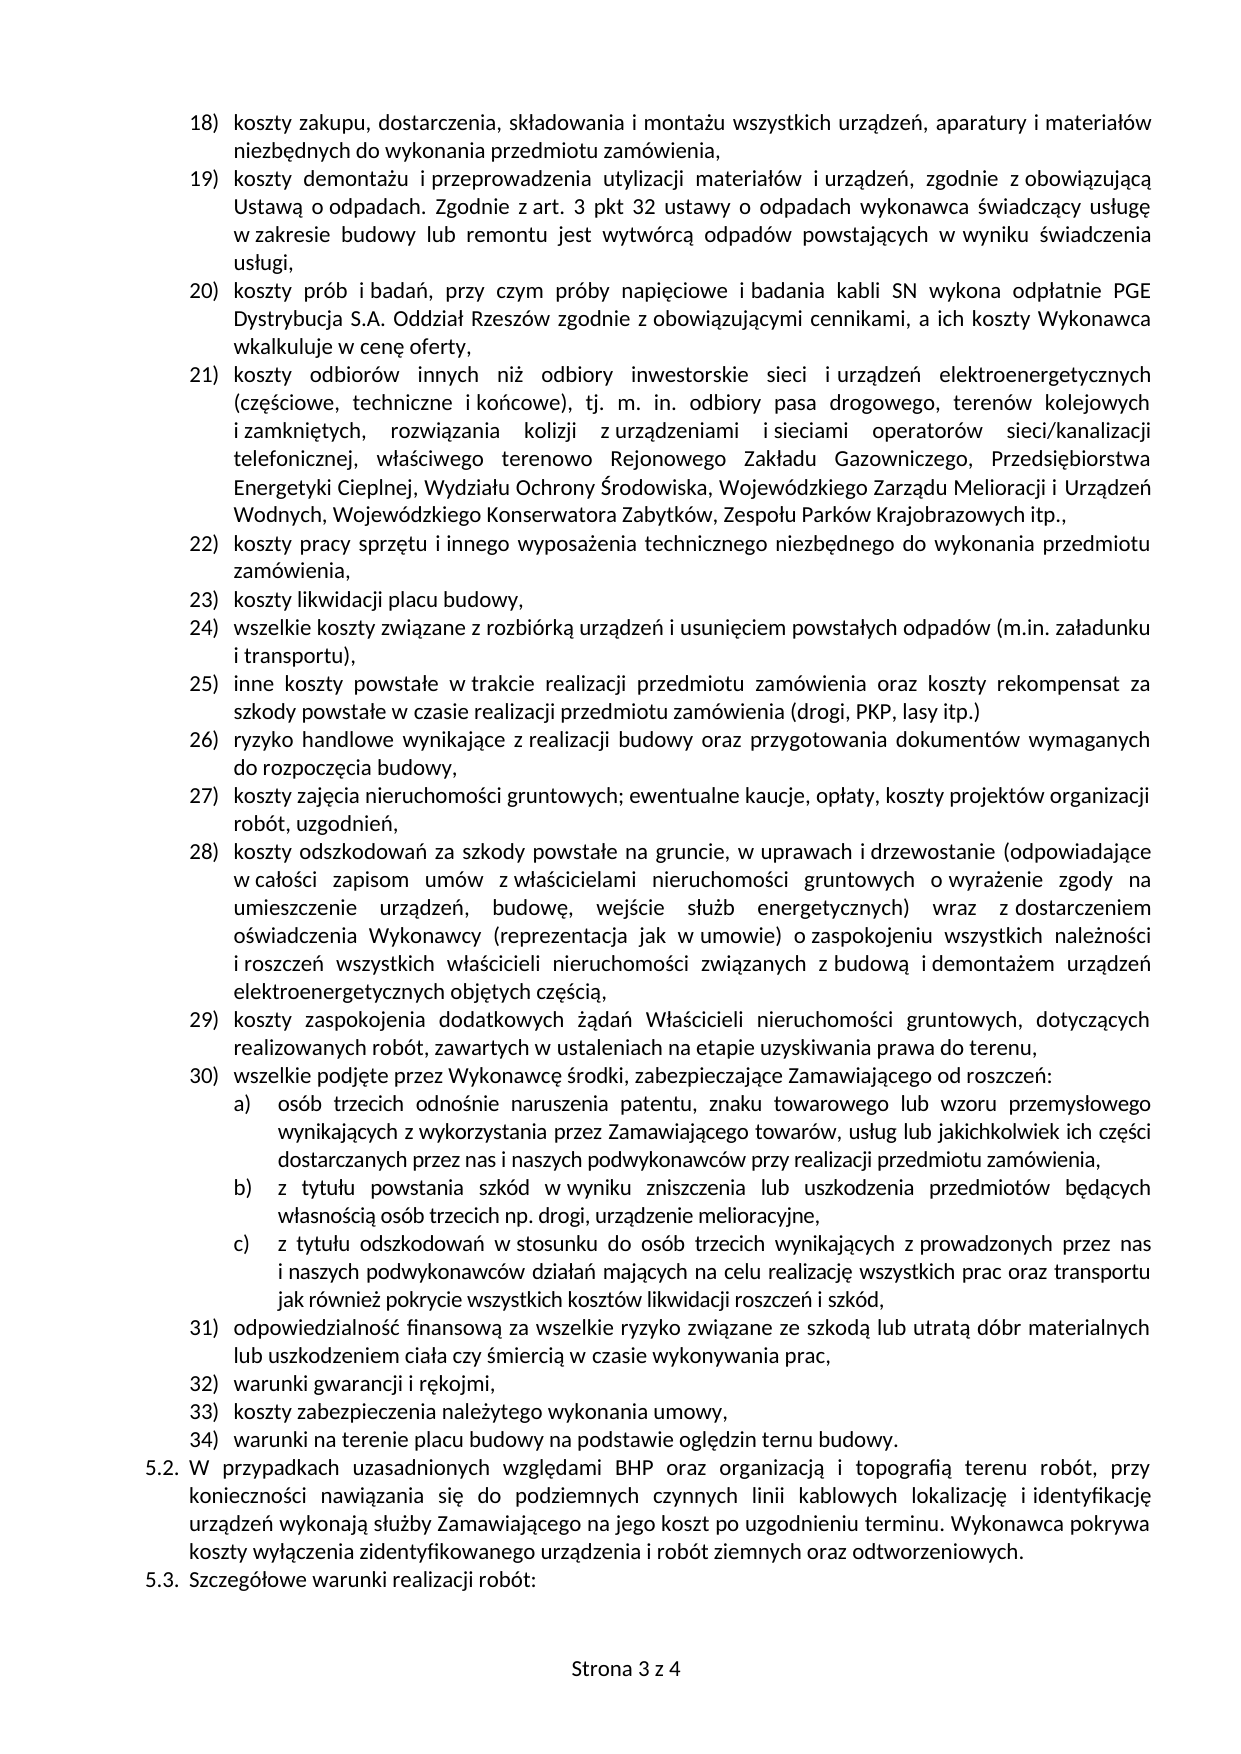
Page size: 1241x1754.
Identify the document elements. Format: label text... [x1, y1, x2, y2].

list inne koszty powstałe w trakcie realizacji przedmiotu zamówienia oraz koszty rekompensat za szkody powstałe w czasie realizacji przedmiotu zamówienia (drogi, PKP, lasy itp.) [189, 669, 1152, 725]
list koszty odbiorów innych niż odbiory inwestorskie sieci i urządzeń elektroenergetycznych (częściowe, techniczne i końcowe), tj. m. in. odbiory pasa drogowego, terenów kolejowych i zamkniętych, rozwiązania kolizji z urządzeniami i sieciami operatorów sieci/kanalizacji telefonicznej, właściwego terenowo Rejonowego Zakładu Gazowniczego, Przedsiębiorstwa Energetyki Cieplnej, Wydziału Ochrony Środowiska, Wojewódzkiego Zarządu Melioracji i Urządzeń Wodnych, Wojewódzkiego Konserwatora Zabytków, Zespołu Parków Krajobrazowych itp., [189, 361, 1152, 529]
list Szczegółowe warunki realizacji robót: [145, 1565, 1152, 1593]
list odpowiedzialność finansową za wszelkie ryzyko związane ze szkodą lub utratą dóbr materialnych lub uszkodzeniem ciała czy śmiercią w czasie wykonywania prac, [189, 1313, 1152, 1369]
list koszty pracy sprzętu i innego wyposażenia technicznego niezbędnego do wykonania przedmiotu zamówienia, [189, 529, 1152, 585]
list W przypadkach uzasadnionych względami BHP oraz organizacją i topografią terenu robót, przy konieczności nawiązania się do podziemnych czynnych linii kablowych lokalizację i identyfikację urządzeń wykonają służby Zamawiającego na jego koszt po uzgodnieniu terminu. Wykonawca pokrywa koszty wyłączenia zidentyfikowanego urządzenia i robót ziemnych oraz odtworzeniowych. [145, 1453, 1152, 1565]
list koszty zabezpieczenia należytego wykonania umowy, [189, 1397, 1152, 1425]
list koszty prób i badań, przy czym próby napięciowe i badania kabli SN wykona odpłatnie PGE Dystrybucja S.A. Oddział Rzeszów zgodnie z obowiązującymi cennikami, a ich koszty Wykonawca wkalkuluje w cenę oferty, [189, 276, 1152, 361]
list ryzyko handlowe wynikające z realizacji budowy oraz przygotowania dokumentów wymaganych do rozpoczęcia budowy, [189, 725, 1152, 781]
list koszty zaspokojenia dodatkowych żądań Właścicieli nieruchomości gruntowych, dotyczących realizowanych robót, zawartych w ustaleniach na etapie uzyskiwania prawa do terenu, [189, 1005, 1152, 1061]
list koszty demontażu i przeprowadzenia utylizacji materiałów i urządzeń, zgodnie z obowiązującą Ustawą o odpadach. Zgodnie z art. 3 pkt 32 ustawy o odpadach wykonawca świadczący usługę w zakresie budowy lub remontu jest wytwórcą odpadów powstających w wyniku świadczenia usługi, [189, 164, 1152, 276]
list koszty odszkodowań za szkody powstałe na gruncie, w uprawach i drzewostanie (odpowiadające w całości zapisom umów z właścicielami nieruchomości gruntowych o wyrażenie zgody na umieszczenie urządzeń, budowę, wejście służb energetycznych) wraz z dostarczeniem oświadczenia Wykonawcy (reprezentacja jak w umowie) o zaspokojeniu wszystkich należności i roszczeń wszystkich właścicieli nieruchomości związanych z budową i demontażem urządzeń elektroenergetycznych objętych częścią, [189, 837, 1152, 1005]
list osób trzecich odnośnie naruszenia patentu, znaku towarowego lub wzoru przemysłowego wynikających z wykorzystania przez Zamawiającego towarów, usług lub jakichkolwiek ich części dostarczanych przez nas i naszych podwykonawców przy realizacji przedmiotu zamówienia, [233, 1089, 1152, 1173]
list koszty zakupu, dostarczenia, składowania i montażu wszystkich urządzeń, aparatury i materiałów niezbędnych do wykonania przedmiotu zamówienia, [189, 108, 1152, 164]
list koszty zajęcia nieruchomości gruntowych; ewentualne kaucje, opłaty, koszty projektów organizacji robót, uzgodnień, [189, 781, 1152, 837]
list z tytułu powstania szkód w wyniku zniszczenia lub uszkodzenia przedmiotów będących własnością osób trzecich np. drogi, urządzenie melioracyjne, [233, 1173, 1152, 1229]
list warunki gwarancji i rękojmi, [189, 1369, 1152, 1397]
list koszty likwidacji placu budowy, [189, 585, 1152, 613]
list wszelkie koszty związane z rozbiórką urządzeń i usunięciem powstałych odpadów (m.in. załadunku i transportu), [189, 613, 1152, 669]
list warunki na terenie placu budowy na podstawie oględzin ternu budowy. [189, 1425, 1152, 1453]
list wszelkie podjęte przez Wykonawcę środki, zabezpieczające Zamawiającego od roszczeń: [189, 1061, 1152, 1089]
list z tytułu odszkodowań w stosunku do osób trzecich wynikających z prowadzonych przez nas i naszych podwykonawców działań mających na celu realizację wszystkich prac oraz transportu jak również pokrycie wszystkich kosztów likwidacji roszczeń i szkód, [233, 1229, 1152, 1313]
